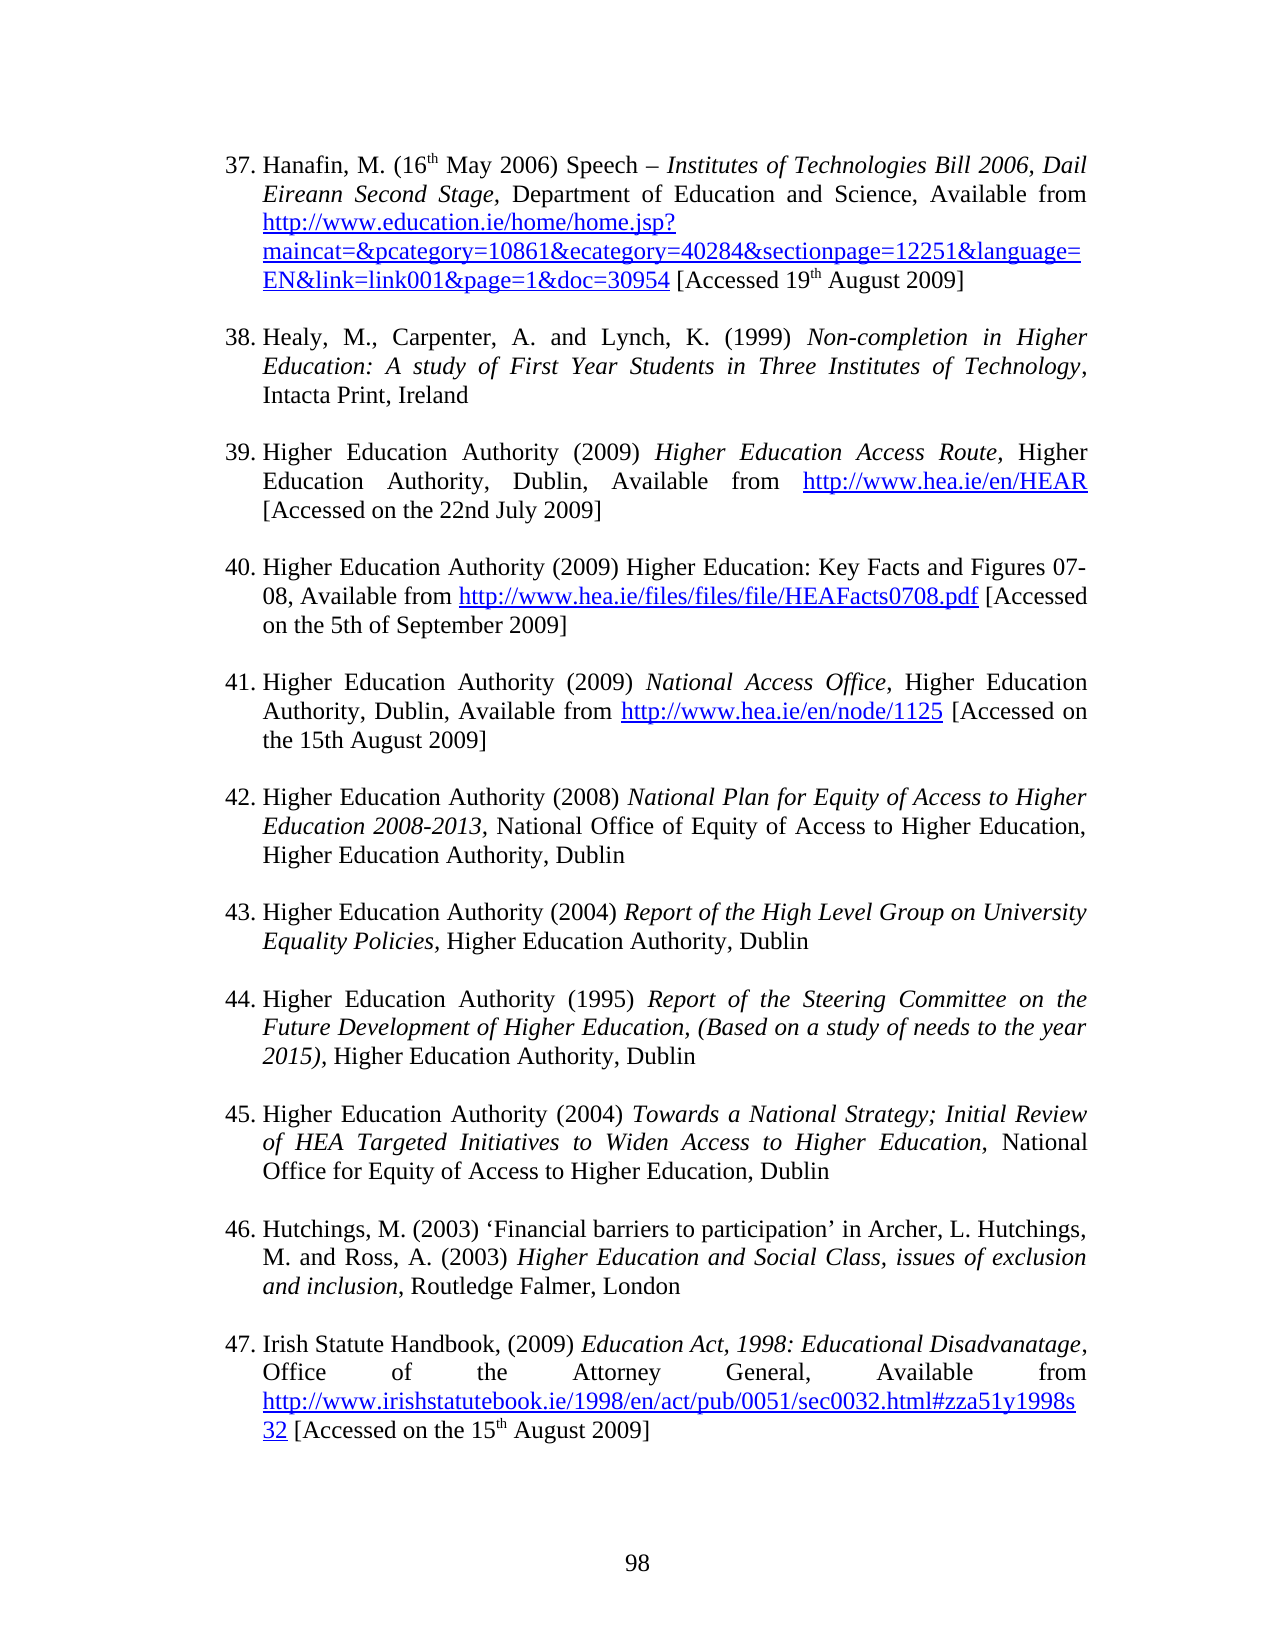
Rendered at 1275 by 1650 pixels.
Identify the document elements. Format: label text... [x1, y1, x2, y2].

list Higher Education Authority (2009) National Access Office, Higher Education Authority, , Available from http://www.hea.ie/en/node/1125 [Accessed on the 15th August 2009] [225, 667, 1087, 754]
list Higher Education Authority (1995) Report of the Steering Committee on the Future Development of Higher Education, (Based on a study of needs to the year 2015), Higher Education Authority, [225, 984, 1087, 1070]
list Irish Statute Handbook, (2009) Education Act, 1998: Educational Disadvanatage, Office of the Attorney General, Available from http://www.irishstatutebook.ie/1998/en/act/pub/0051/sec0032.html#zza51y1998s32 [Accessed on the 15th August 2009] [225, 1329, 1087, 1444]
list Hutchings, M. (2003) ‘Financial barriers to participation’ in Archer, L. Hutchings, M. and Ross, A. (2003) Higher Education and Social Class, issues of exclusion and inclusion, Routledge Falmer, [225, 1214, 1087, 1300]
list Higher Education Authority (2008) National Plan for Equity of Access to Higher Education 2008-2013, National Office of Equity of Access to Higher Education, Higher Education Authority, Dublin [225, 782, 1087, 869]
list Higher Education Authority (2004) Report of the High Level Group on University Equality Policies, Higher Education Authority, [225, 897, 1087, 955]
list Healy, M., Carpenter, A. and Lynch, K. (1999) Non-completion in Higher Education: A study of First Year Students in Three Institutes of Technology, [225, 322, 1087, 409]
list Higher Education Authority (2009) Higher Education: Key Facts and Figures 07-08, Available from http://www.hea.ie/files/files/file/HEAFacts0708.pdf [Accessed on the 5th of September 2009] [225, 552, 1087, 639]
list Hanafin, M. (16th May 2006) Speech – Institutes of Technologies Bill 2006, Dail Eireann Second Stage, Department of Education and Science, Available from http://www.education.ie/home/home.jsp?maincat=&pcategory=10861&ecategory=40284&sectionpage=12251&language=EN&link=link001&page=1&doc=30954 [Accessed 19th August 2009] [225, 150, 1087, 294]
list Higher Education Authority (2009) Higher Education Access Route, Higher Education Authority, , Available from http://www.hea.ie/en/HEAR [Accessed on the 22nd July 2009] [225, 437, 1087, 524]
list Higher Education Authority (2004) Towards a National Strategy; Initial Review of HEA Targeted Initiatives to Widen Access to Higher Education, National Office for Equity of Access to Higher Education, Dublin [225, 1099, 1087, 1185]
